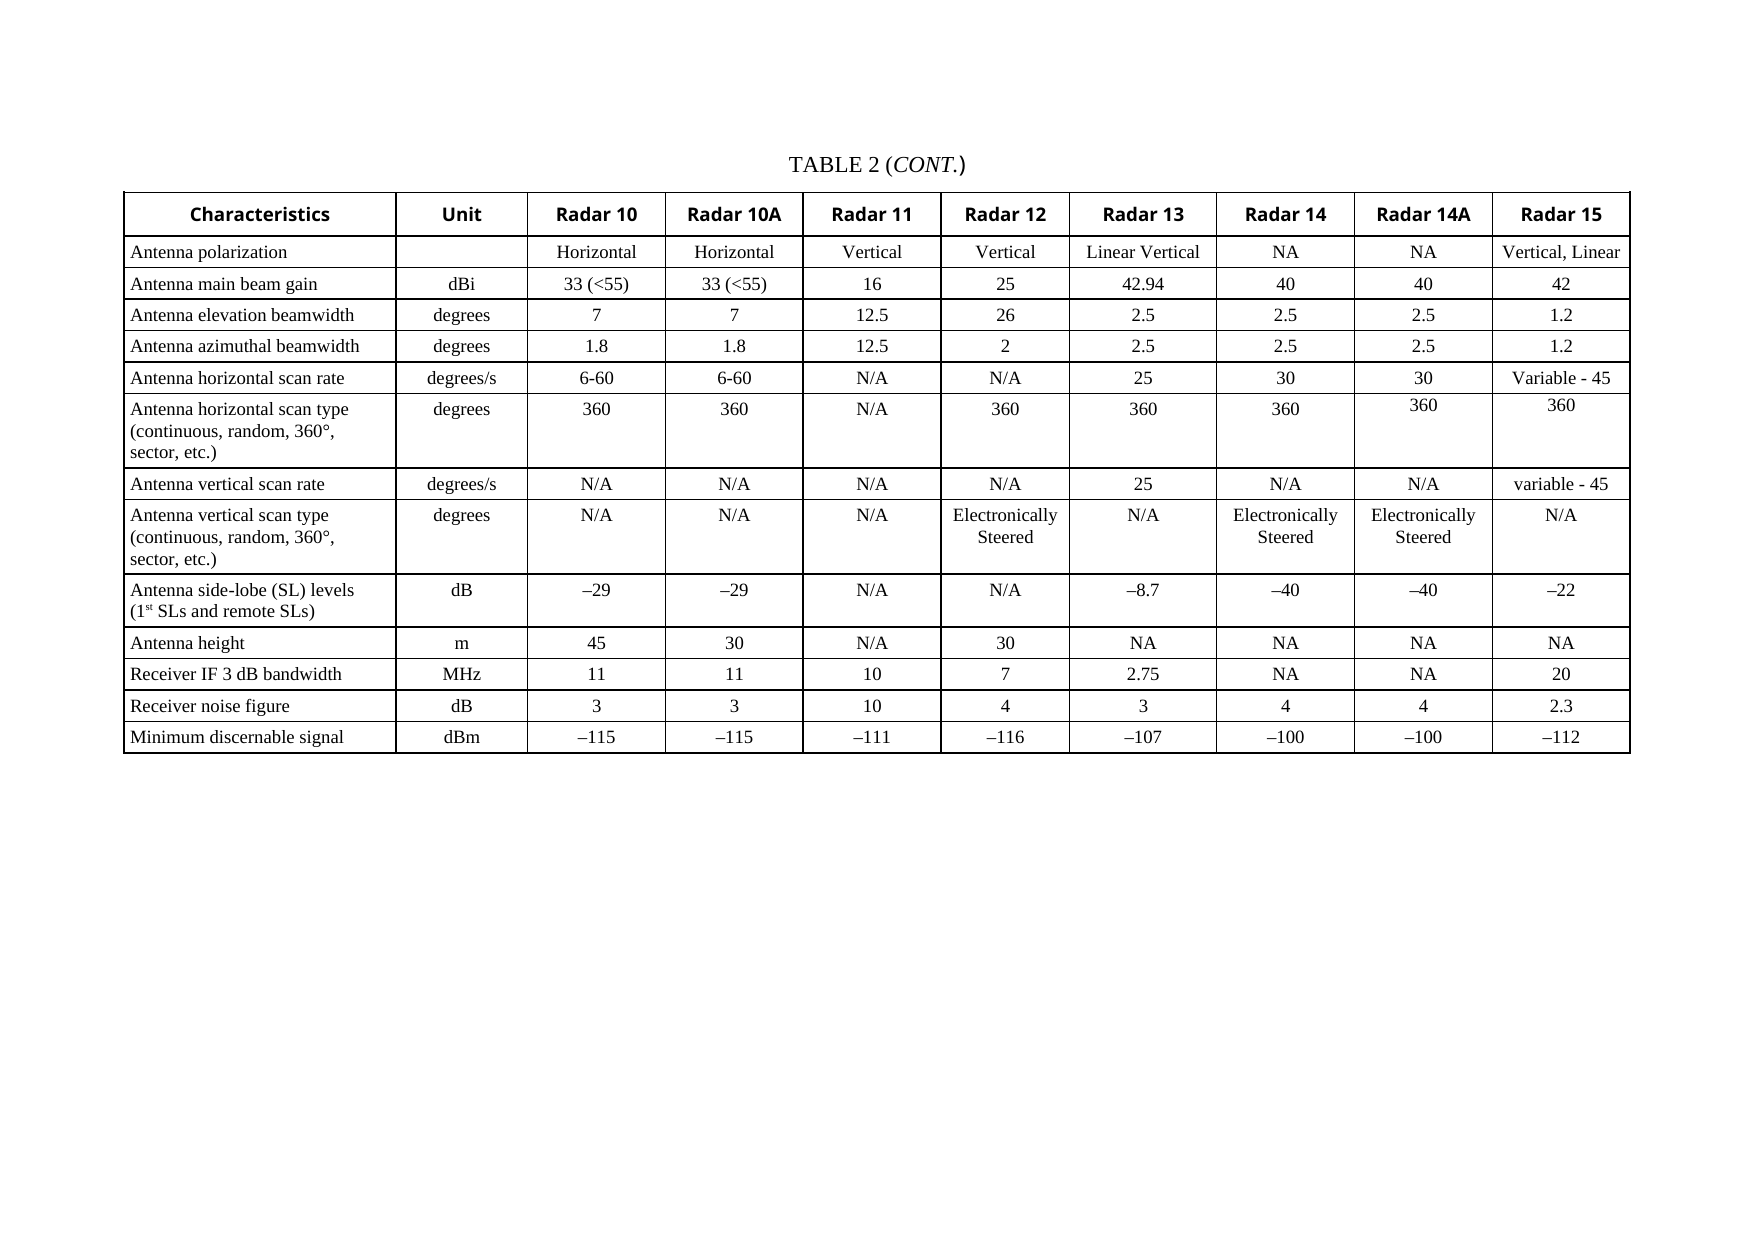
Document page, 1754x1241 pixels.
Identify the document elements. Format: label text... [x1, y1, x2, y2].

table_cell N/A [1355, 469, 1492, 498]
table_cell Electronically Steered [1217, 500, 1354, 573]
table_header Radar 10A [666, 193, 802, 235]
table_header Unit [397, 193, 527, 235]
table_cell 2.5 [1355, 300, 1492, 329]
table_cell Horizontal [528, 237, 665, 267]
table_header Radar 12 [942, 193, 1069, 235]
table_cell 25 [942, 268, 1069, 298]
table_cell N/A [804, 628, 940, 658]
table_cell –111 [804, 722, 940, 752]
table_cell 2.75 [1070, 659, 1216, 689]
table_cell –100 [1217, 722, 1354, 752]
table_cell 7 [666, 300, 802, 329]
table_cell Antenna azimuthal beamwidth [125, 331, 395, 361]
table_cell 360 [1493, 394, 1629, 467]
table_cell 6-60 [528, 363, 665, 392]
table_cell –22 [1493, 575, 1629, 626]
table_cell –29 [528, 575, 665, 626]
table_cell Antenna main beam gain [125, 268, 395, 298]
table_cell 2.3 [1493, 691, 1629, 721]
table_cell variable - 45 [1493, 469, 1629, 498]
table_cell 11 [528, 659, 665, 689]
table_header Radar 15 [1493, 193, 1629, 235]
table_cell [397, 237, 527, 267]
table_cell N/A [1070, 500, 1216, 573]
table_cell Antenna height [125, 628, 395, 658]
table_cell 30 [666, 628, 802, 658]
table_cell 12.5 [804, 300, 940, 329]
table_header Radar 14 [1217, 193, 1354, 235]
table_cell 20 [1493, 659, 1629, 689]
table_cell Antenna horizontal scan rate [125, 363, 395, 392]
table_cell Vertical [804, 237, 940, 267]
table_cell N/A [528, 469, 665, 498]
table_cell 30 [1217, 363, 1354, 392]
table_cell N/A [942, 469, 1069, 498]
table_cell N/A [942, 575, 1069, 626]
table_header Radar 14A [1355, 193, 1492, 235]
table_cell 10 [804, 691, 940, 721]
table_cell 25 [1070, 469, 1216, 498]
table_cell 360 [1217, 394, 1354, 467]
table_cell Horizontal [666, 237, 802, 267]
table_cell N/A [666, 469, 802, 498]
table_cell NA [1355, 659, 1492, 689]
table_cell 4 [1355, 691, 1492, 721]
table_cell 12.5 [804, 331, 940, 361]
table_cell dBi [397, 268, 527, 298]
table_cell –29 [666, 575, 802, 626]
table_cell N/A [528, 500, 665, 573]
table_cell 360 [528, 394, 665, 467]
table_cell Electronically Steered [942, 500, 1069, 573]
table_cell 11 [666, 659, 802, 689]
table_cell –40 [1217, 575, 1354, 626]
table_cell –115 [666, 722, 802, 752]
table_cell Antenna side-lobe (SL) levels (1st SLs and remote SLs) [125, 575, 395, 626]
table_cell 2.5 [1355, 331, 1492, 361]
table_cell 360 [1070, 394, 1216, 467]
table_cell 2.5 [1070, 331, 1216, 361]
table_header Characteristics [125, 193, 395, 235]
table_cell 360 [666, 394, 802, 467]
text TABLE 2 (cont.) [118, 148, 1636, 179]
table_cell Antenna vertical scan type (continuous, random, 360°, sector, etc.) [125, 500, 395, 573]
table_header Radar 13 [1070, 193, 1216, 235]
table_cell N/A [1493, 500, 1629, 573]
table_cell NA [1070, 628, 1216, 658]
table_cell NA [1217, 237, 1354, 267]
table_cell Linear Vertical [1070, 237, 1216, 267]
table_cell –40 [1355, 575, 1492, 626]
table_cell Variable - 45 [1493, 363, 1629, 392]
table_cell degrees/s [397, 363, 527, 392]
table_cell N/A [804, 394, 940, 467]
table_cell 2.5 [1217, 300, 1354, 329]
table_cell Receiver IF 3 dB bandwidth [125, 659, 395, 689]
table_cell 1.8 [666, 331, 802, 361]
table_cell 42.94 [1070, 268, 1216, 298]
table_cell NA [1217, 628, 1354, 658]
table_cell Antenna polarization [125, 237, 395, 267]
table_cell 33 (<55) [666, 268, 802, 298]
table_cell 7 [528, 300, 665, 329]
table_cell 30 [942, 628, 1069, 658]
table_cell 1.2 [1493, 331, 1629, 361]
table_cell 4 [1217, 691, 1354, 721]
table_cell 3 [1070, 691, 1216, 721]
table_cell NA [1355, 628, 1492, 658]
table_cell Antenna elevation beamwidth [125, 300, 395, 329]
table_cell 33 (<55) [528, 268, 665, 298]
table_cell 40 [1217, 268, 1354, 298]
table_cell Vertical, Linear [1493, 237, 1629, 267]
table_cell 10 [804, 659, 940, 689]
table_cell 3 [528, 691, 665, 721]
table_cell 40 [1355, 268, 1492, 298]
table_cell Electronically Steered [1355, 500, 1492, 573]
table_cell N/A [666, 500, 802, 573]
table_cell Antenna vertical scan rate [125, 469, 395, 498]
table_header Radar 11 [804, 193, 940, 235]
table_cell 2.5 [1217, 331, 1354, 361]
table_cell NA [1355, 237, 1492, 267]
table_cell 4 [942, 691, 1069, 721]
table_cell –107 [1070, 722, 1216, 752]
table_cell NA [1493, 628, 1629, 658]
table_cell 45 [528, 628, 665, 658]
table_cell –116 [942, 722, 1069, 752]
table_cell N/A [804, 575, 940, 626]
table_cell N/A [804, 363, 940, 392]
table_cell 7 [942, 659, 1069, 689]
table_cell N/A [942, 363, 1069, 392]
table_cell 6-60 [666, 363, 802, 392]
table_cell 3 [666, 691, 802, 721]
table_cell –112 [1493, 722, 1629, 752]
table_cell dB [397, 575, 527, 626]
table_cell Minimum discernable signal [125, 722, 395, 752]
table_cell –8.7 [1070, 575, 1216, 626]
table_cell 42 [1493, 268, 1629, 298]
table_cell 2.5 [1070, 300, 1216, 329]
table_cell 1.8 [528, 331, 665, 361]
table_cell dB [397, 691, 527, 721]
table_cell degrees [397, 500, 527, 573]
table_cell –100 [1355, 722, 1492, 752]
table_cell N/A [804, 469, 940, 498]
table_cell 360 [942, 394, 1069, 467]
table_cell degrees [397, 394, 527, 467]
table_cell m [397, 628, 527, 658]
table_cell 25 [1070, 363, 1216, 392]
table_cell 360 [1355, 394, 1492, 467]
table_cell NA [1217, 659, 1354, 689]
table_cell degrees/s [397, 469, 527, 498]
table_header Radar 10 [528, 193, 665, 235]
table_cell Receiver noise figure [125, 691, 395, 721]
table_cell 16 [804, 268, 940, 298]
table_cell –115 [528, 722, 665, 752]
table_cell 26 [942, 300, 1069, 329]
table_cell 1.2 [1493, 300, 1629, 329]
table_cell degrees [397, 300, 527, 329]
table_cell N/A [804, 500, 940, 573]
table_cell Vertical [942, 237, 1069, 267]
table_cell MHz [397, 659, 527, 689]
table_cell dBm [397, 722, 527, 752]
table_cell 30 [1355, 363, 1492, 392]
table_cell 2 [942, 331, 1069, 361]
table_cell Antenna horizontal scan type (continuous, random, 360°, sector, etc.) [125, 394, 395, 467]
table_cell degrees [397, 331, 527, 361]
table_cell N/A [1217, 469, 1354, 498]
